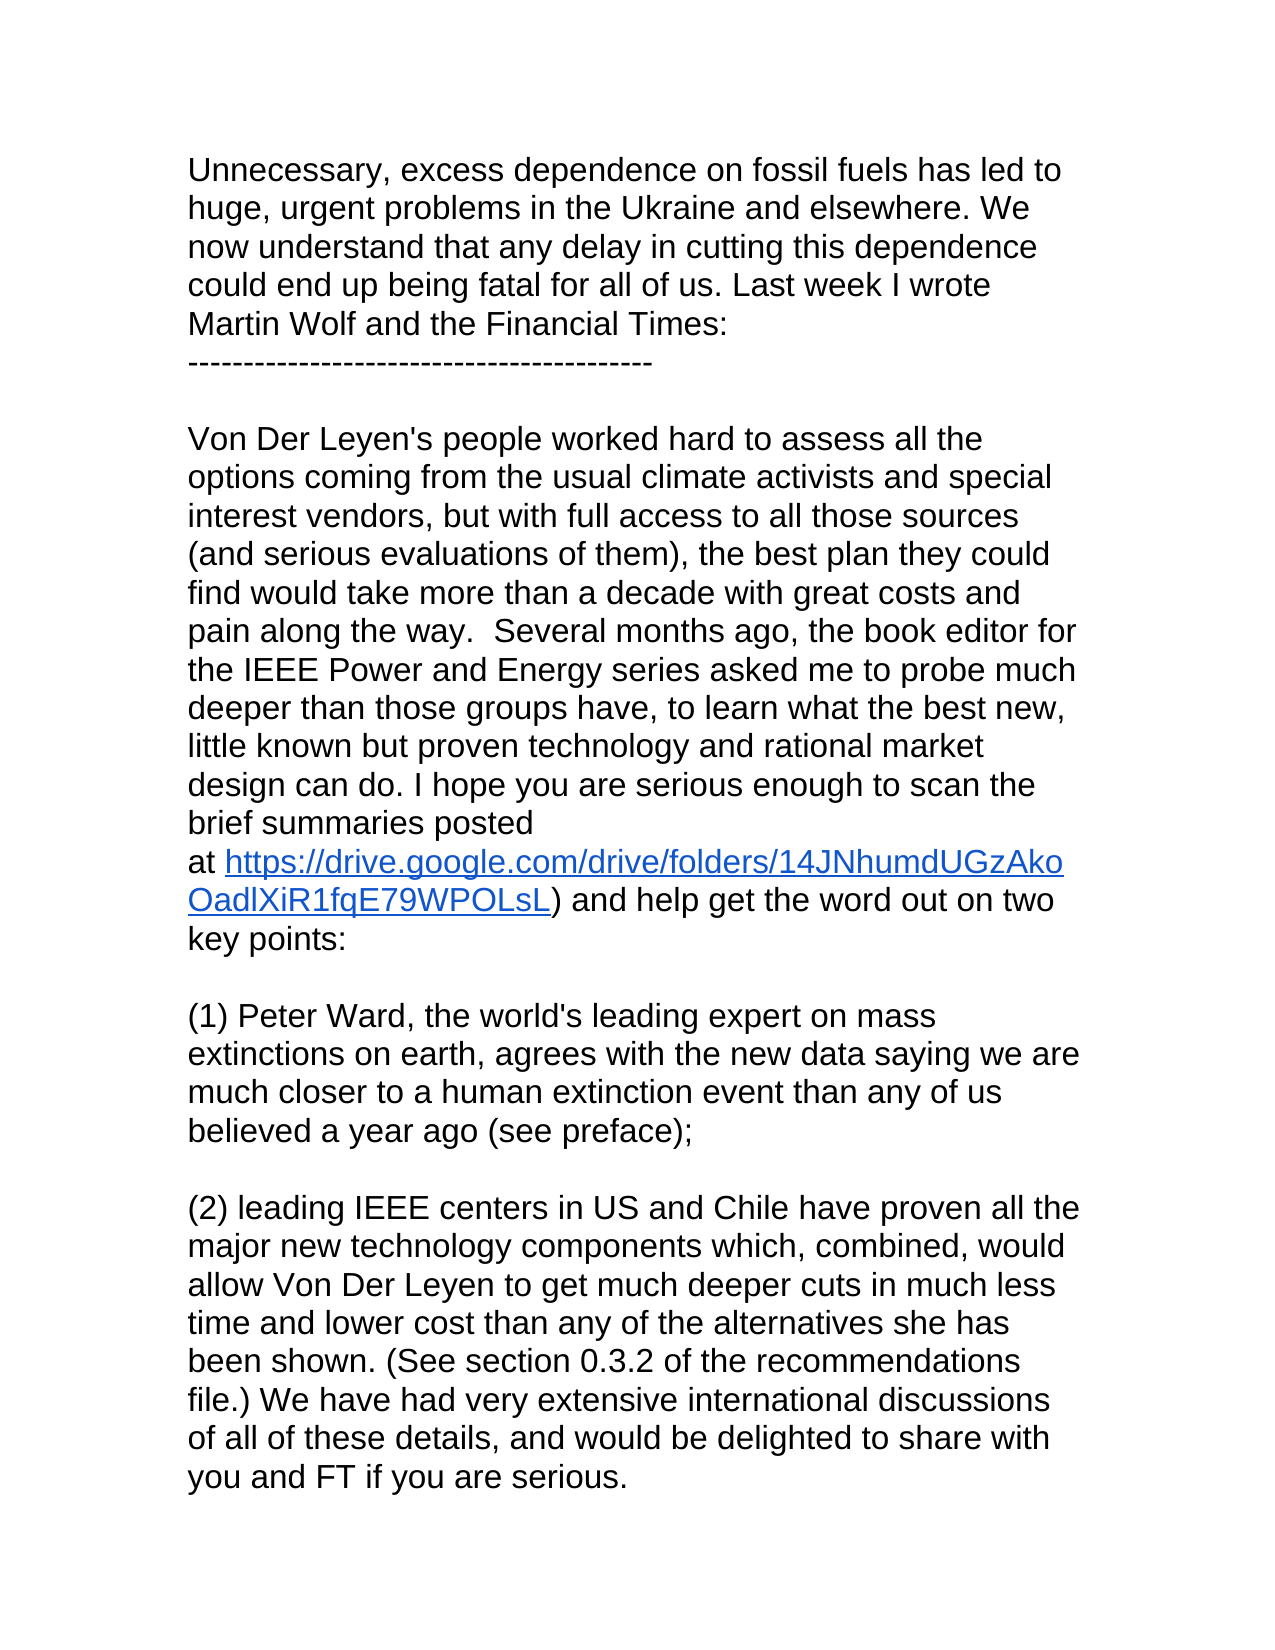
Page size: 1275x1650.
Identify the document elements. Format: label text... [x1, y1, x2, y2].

text ------------------------------------------ [187, 342, 1087, 381]
text Von Der Leyen's people worked hard to assess all the options coming from the usual climate activists and special interest vendors, but with full access to all those sources (and serious evaluations of them), the best plan they could find would take more than a decade with great costs and pain along the way. Several months ago, the book editor for the IEEE Power and Energy series asked me to probe much deeper than those groups have, to learn what the best new, little known but proven technology and rational market design can do. I hope you are serious enough to scan the brief summaries posted at https://drive.google.com/drive/folders/14JNhumdUGzAkoOadlXiR1fqE79WPOLsL) and help get the word out on two key points: [187, 419, 1087, 957]
text (2) leading IEEE centers in US and Chile have proven all the major new technology components which, combined, would allow Von Der Leyen to get much deeper cuts in much less time and lower cost than any of the alternatives she has been shown. (See section 0.3.2 of the recommendations file.) We have had very extensive international discussions of all of these details, and would be delighted to share with you and FT if you are serious. [187, 1188, 1087, 1495]
text (1) Peter Ward, the world's leading expert on mass extinctions on earth, agrees with the new data saying we are much closer to a human extinction event than any of us believed a year ago (see preface); [187, 996, 1087, 1149]
text Unnecessary, excess dependence on fossil fuels has led to huge, urgent problems in the Ukraine and elsewhere. We now understand that any delay in cutting this dependence could end up being fatal for all of us. Last week I wrote Martin Wolf and the Financial Times: [187, 150, 1087, 342]
